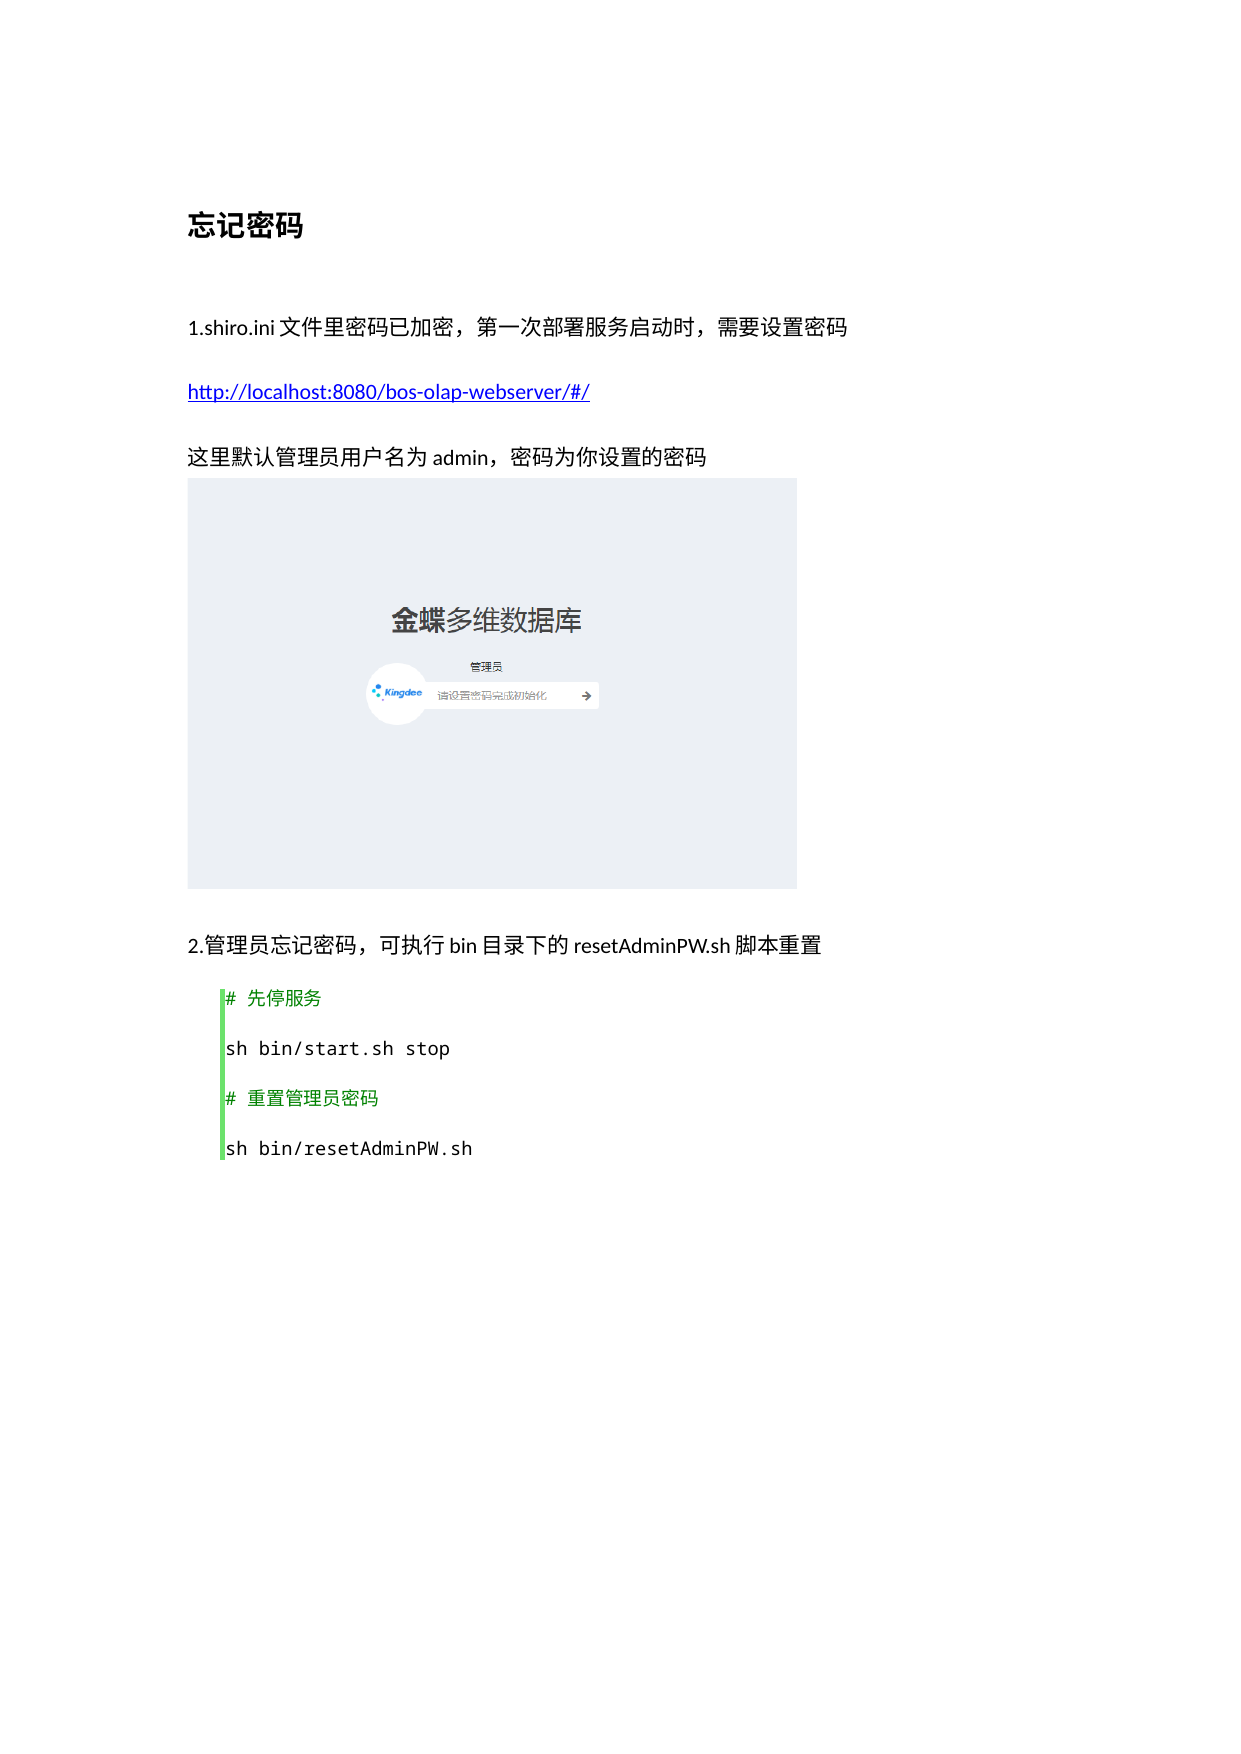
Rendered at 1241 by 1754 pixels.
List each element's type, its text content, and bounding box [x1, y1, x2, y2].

text sh bin/start.sh stop [225, 1039, 1053, 1060]
text 2.管理员忘记密码，可执行bin目录下的resetAdminPW.sh脚本重置 [187, 927, 1053, 960]
picture [187, 478, 797, 889]
subtitle 忘记密码 [187, 191, 1053, 256]
text # 先停服务 [225, 989, 1053, 1010]
text sh bin/resetAdminPW.sh [225, 1139, 1053, 1160]
text 这里默认管理员用户名为admin，密码为你设置的密码 [187, 440, 1053, 472]
text 1.shiro.ini文件里密码已加密，第一次部署服务启动时，需要设置密码 [187, 310, 1053, 342]
text # 重置管理员密码 [225, 1089, 1053, 1110]
text http://localhost:8080/bos-olap-webserver/#/ [187, 375, 1053, 407]
